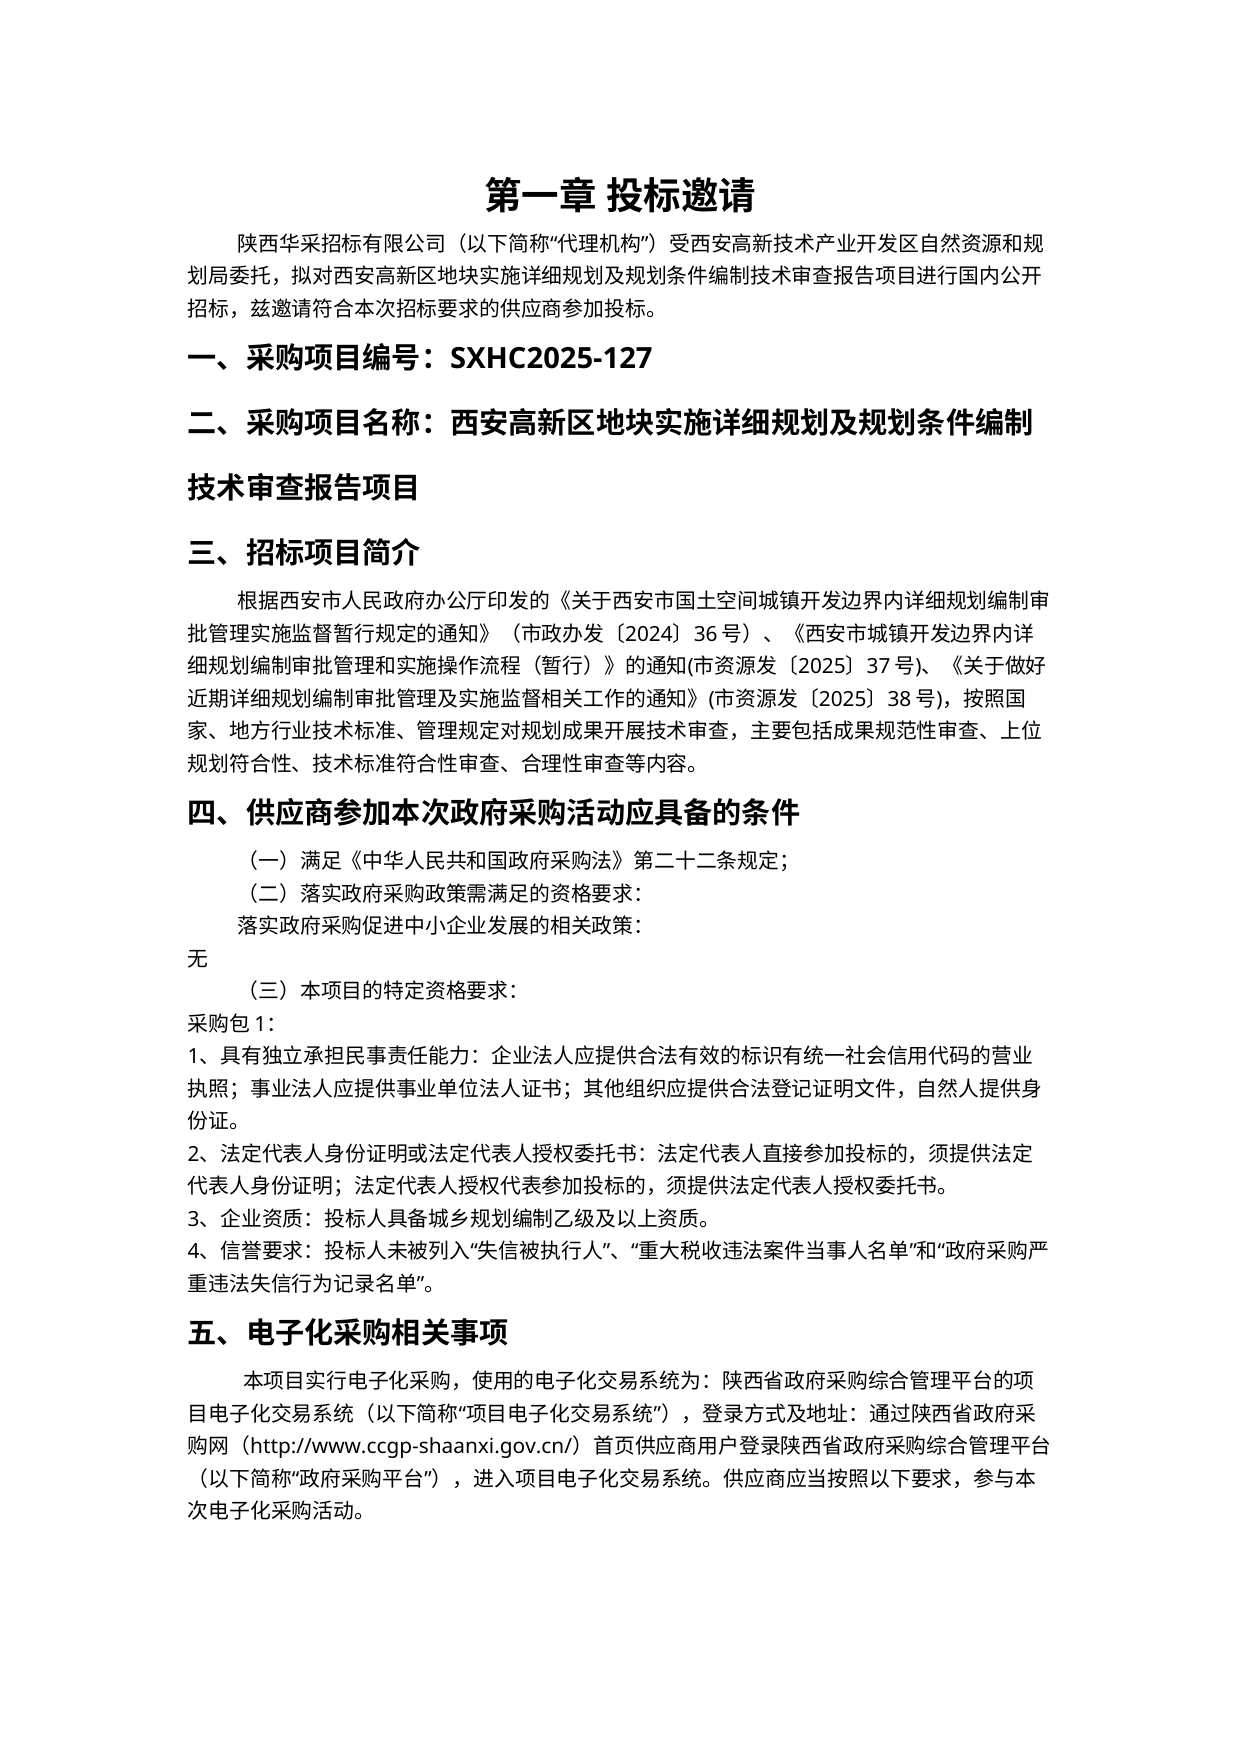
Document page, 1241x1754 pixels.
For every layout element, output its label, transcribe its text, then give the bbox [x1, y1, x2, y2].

text （二）落实政府采购政策需满足的资格要求： [187, 877, 1053, 909]
text 二、采购项目名称：西安高新区地块实施详细规划及规划条件编制技术审查报告项目 [187, 389, 1053, 519]
text 3、企业资质：投标人具备城乡规划编制乙级及以上资质。 [187, 1202, 1053, 1234]
text 三、招标项目简介 [187, 519, 1053, 584]
text 第一章 投标邀请 [187, 162, 1053, 227]
text 本项目实行电子化采购，使用的电子化交易系统为：陕西省政府采购综合管理平台的项目电子化交易系统（以下简称“项目电子化交易系统”），登录方式及地址：通过陕西省政府采购网（http://www.ccgp-shaanxi.gov.cn/）首页供应商用户登录陕西省政府采购综合管理平台（以下简称“政府采购平台”），进入项目电子化交易系统。供应商应当按照以下要求，参与本次电子化采购活动。 [187, 1364, 1053, 1527]
text 一、采购项目编号：SXHC2025-127 [187, 324, 1053, 389]
text 4、信誉要求：投标人未被列入“失信被执行人”、“重大税收违法案件当事人名单”和“政府采购严重违法失信行为记录名单”。 [187, 1234, 1053, 1299]
text 四、供应商参加本次政府采购活动应具备的条件 [187, 779, 1053, 844]
text 1、具有独立承担民事责任能力：企业法人应提供合法有效的标识有统一社会信用代码的营业执照；事业法人应提供事业单位法人证书；其他组织应提供合法登记证明文件，自然人提供身份证。 [187, 1039, 1053, 1137]
text 根据西安市人民政府办公厅印发的《关于西安市国土空间城镇开发边界内详细规划编制审批管理实施监督暂行规定的通知》（市政办发〔2024〕36号）、《西安市城镇开发边界内详细规划编制审批管理和实施操作流程（暂行）》的通知(市资源发〔2025〕37号)、《关于做好近期详细规划编制审批管理及实施监督相关工作的通知》(市资源发〔2025〕38号)，按照国家、地方行业技术标准、管理规定对规划成果开展技术审查，主要包括成果规范性审查、上位规划符合性、技术标准符合性审查、合理性审查等内容。 [187, 584, 1053, 779]
text （一）满足《中华人民共和国政府采购法》第二十二条规定； [187, 844, 1053, 877]
text （三）本项目的特定资格要求： [187, 974, 1053, 1007]
text 陕西华采招标有限公司（以下简称“代理机构”）受西安高新技术产业开发区自然资源和规划局委托，拟对西安高新区地块实施详细规划及规划条件编制技术审查报告项目进行国内公开招标，兹邀请符合本次招标要求的供应商参加投标。 [187, 227, 1053, 324]
text 2、法定代表人身份证明或法定代表人授权委托书：法定代表人直接参加投标的，须提供法定代表人身份证明；法定代表人授权代表参加投标的，须提供法定代表人授权委托书。 [187, 1137, 1053, 1202]
text 五、电子化采购相关事项 [187, 1299, 1053, 1364]
text 无 [187, 942, 1053, 974]
text 落实政府采购促进中小企业发展的相关政策： [187, 909, 1053, 942]
text 采购包1： [187, 1007, 1053, 1039]
